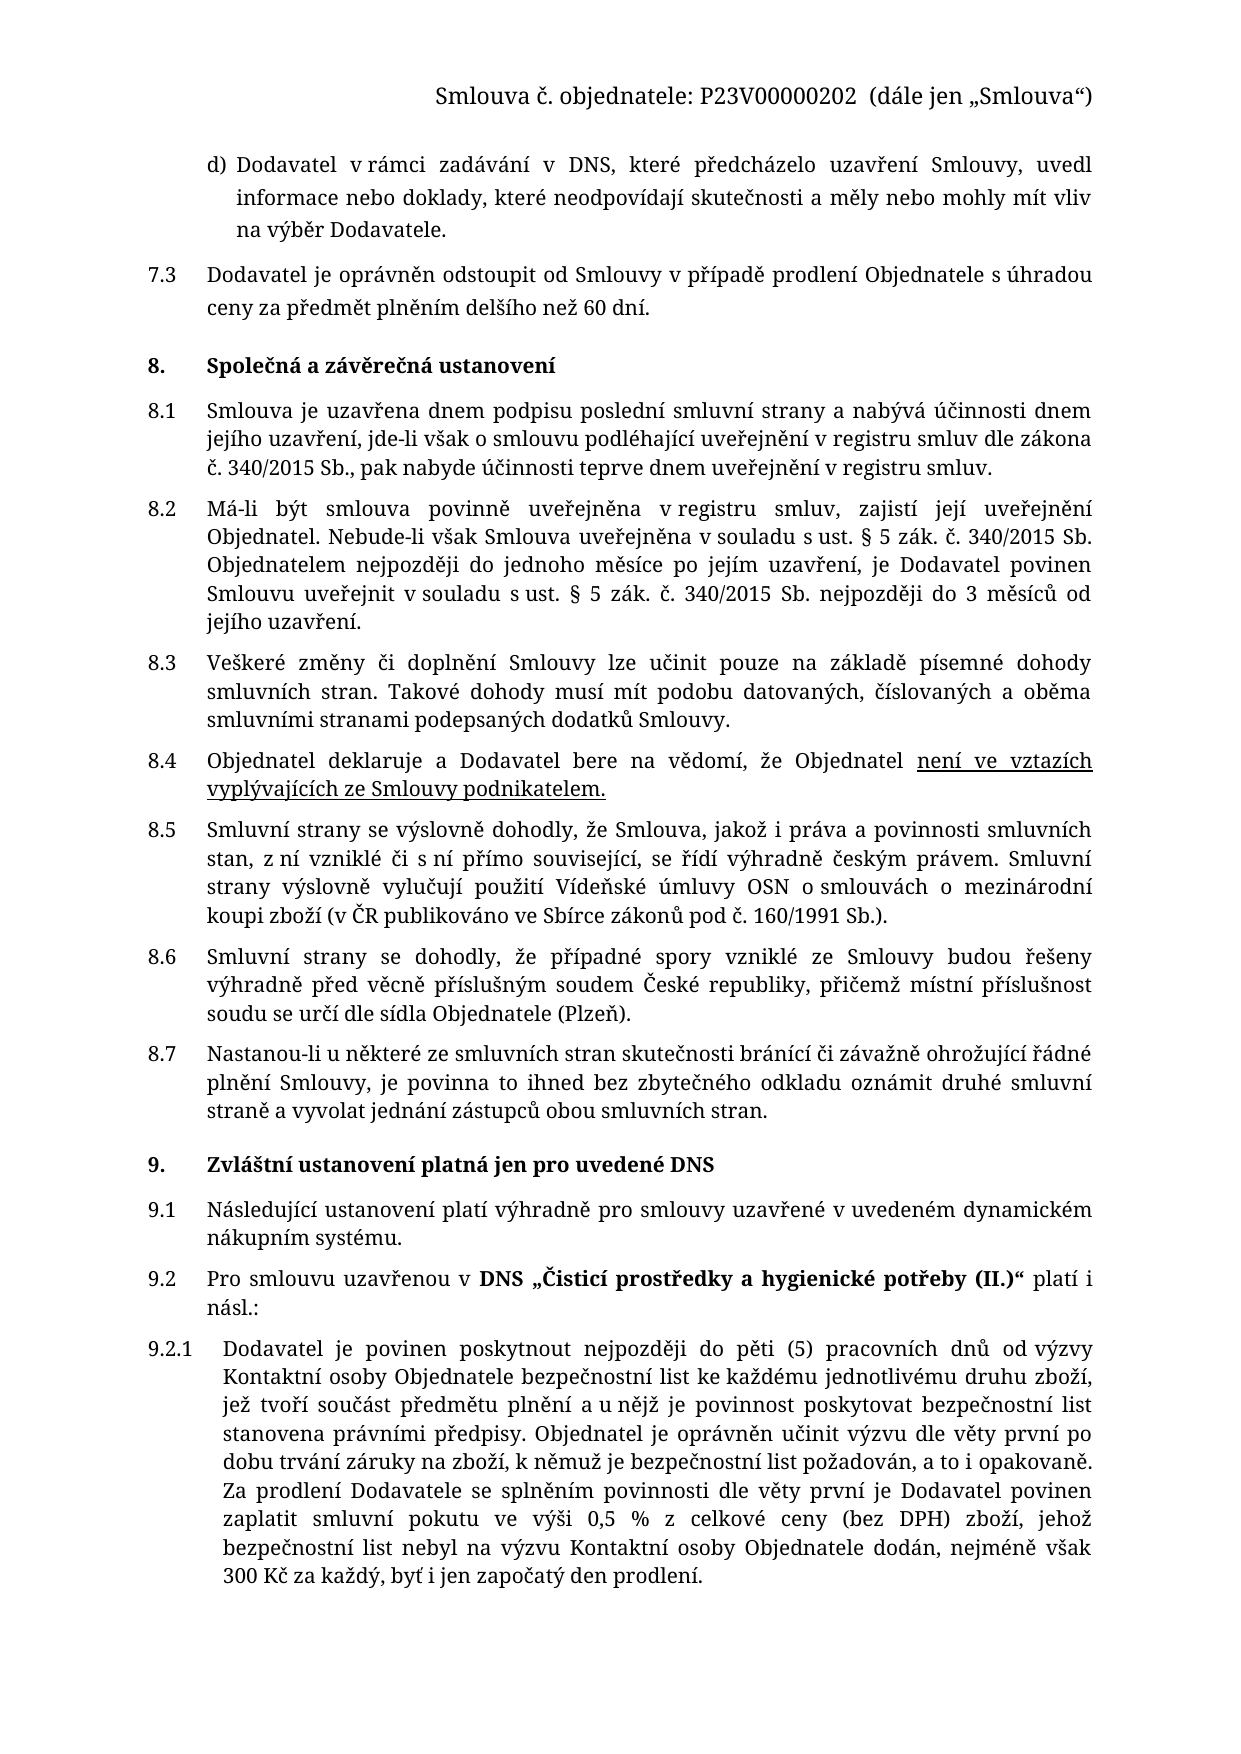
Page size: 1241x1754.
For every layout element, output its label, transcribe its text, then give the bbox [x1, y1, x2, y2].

list Nastanou-li u některé ze smluvních stran skutečnosti bránící či závažně ohrožující řádné plnění Smlouvy, je povinna to ihned bez zbytečného odkladu oznámit druhé smluvní straně a vyvolat jednání zástupců obou smluvních stran. [148, 1039, 1093, 1125]
list Dodavatel v rámci zadávání v DNS, které předcházelo uzavření Smlouvy, uvedl informace nebo doklady, které neodpovídají skutečnosti a měly nebo mohly mít vliv na výběr Dodavatele. [207, 150, 1093, 244]
list Veškeré změny či doplnění Smlouvy lze učinit pouze na základě písemné dohody smluvních stran. Takové dohody musí mít podobu datovaných, číslovaných a oběma smluvními stranami podepsaných dodatků Smlouvy. [148, 648, 1093, 734]
list Následující ustanovení platí výhradně pro smlouvy uzavřené v uvedeném dynamickém nákupním systému. [148, 1195, 1093, 1252]
list Zvláštní ustanovení platná jen pro uvedené DNS [148, 1150, 1093, 1178]
list Smluvní strany se dohodly, že případné spory vzniklé ze Smlouvy budou řešeny výhradně před věcně příslušným soudem České republiky, přičemž místní příslušnost soudu se určí dle sídla Objednatele (Plzeň). [148, 942, 1093, 1027]
list Dodavatel je povinen poskytnout nejpozději do pěti (5) pracovních dnů od výzvy Kontaktní osoby Objednatele bezpečnostní list ke každému jednotlivému druhu zboží, jež tvoří součást předmětu plnění a u nějž je povinnost poskytovat bezpečnostní list stanovena právními předpisy. Objednatel je oprávněn učinit výzvu dle věty první po dobu trvání záruky na zboží, k němuž je bezpečnostní list požadován, a to i opakovaně. Za prodlení Dodavatele se splněním povinnosti dle věty první je Dodavatel povinen zaplatit smluvní pokutu ve výši 0,5 % z celkové ceny (bez DPH) zboží, jehož bezpečnostní list nebyl na výzvu Kontaktní osoby Objednatele dodán, nejméně však 300 Kč za každý, byť i jen započatý den prodlení. [148, 1334, 1093, 1590]
list Pro smlouvu uzavřenou v DNS „Čisticí prostředky a hygienické potřeby (II.)“ platí i násl.: [148, 1264, 1093, 1321]
list Objednatel deklaruje a Dodavatel bere na vědomí, že Objednatel není ve vztazích vyplývajících ze Smlouvy podnikatelem. [148, 746, 1093, 803]
list Smlouva je uzavřena dnem podpisu poslední smluvní strany a nabývá účinnosti dnem jejího uzavření, jde-li však o smlouvu podléhající uveřejnění v registru smluv dle zákona č. 340/2015 Sb., pak nabyde účinnosti teprve dnem uveřejnění v registru smluv. [148, 396, 1093, 481]
list Má-li být smlouva povinně uveřejněna v registru smluv, zajistí její uveřejnění Objednatel. Nebude-li však Smlouva uveřejněna v souladu s ust. § 5 zák. č. 340/2015 Sb. Objednatelem nejpozději do jednoho měsíce po jejím uzavření, je Dodavatel povinen Smlouvu uveřejnit v souladu s ust. § 5 zák. č. 340/2015 Sb. nejpozději do 3 měsíců od jejího uzavření. [148, 494, 1093, 636]
list Smluvní strany se výslovně dohodly, že Smlouva, jakož i práva a povinnosti smluvních stan, z ní vzniklé či s ní přímo související, se řídí výhradně českým právem. Smluvní strany výslovně vylučují použití Vídeňské úmluvy OSN o smlouvách o mezinárodní koupi zboží (v ČR publikováno ve Sbírce zákonů pod č. 160/1991 Sb.). [148, 816, 1093, 929]
list Společná a závěrečná ustanovení [148, 351, 1093, 379]
list Dodavatel je oprávněn odstoupit od Smlouvy v případě prodlení Objednatele s úhradou ceny za předmět plněním delšího než 60 dní. [148, 261, 1093, 322]
